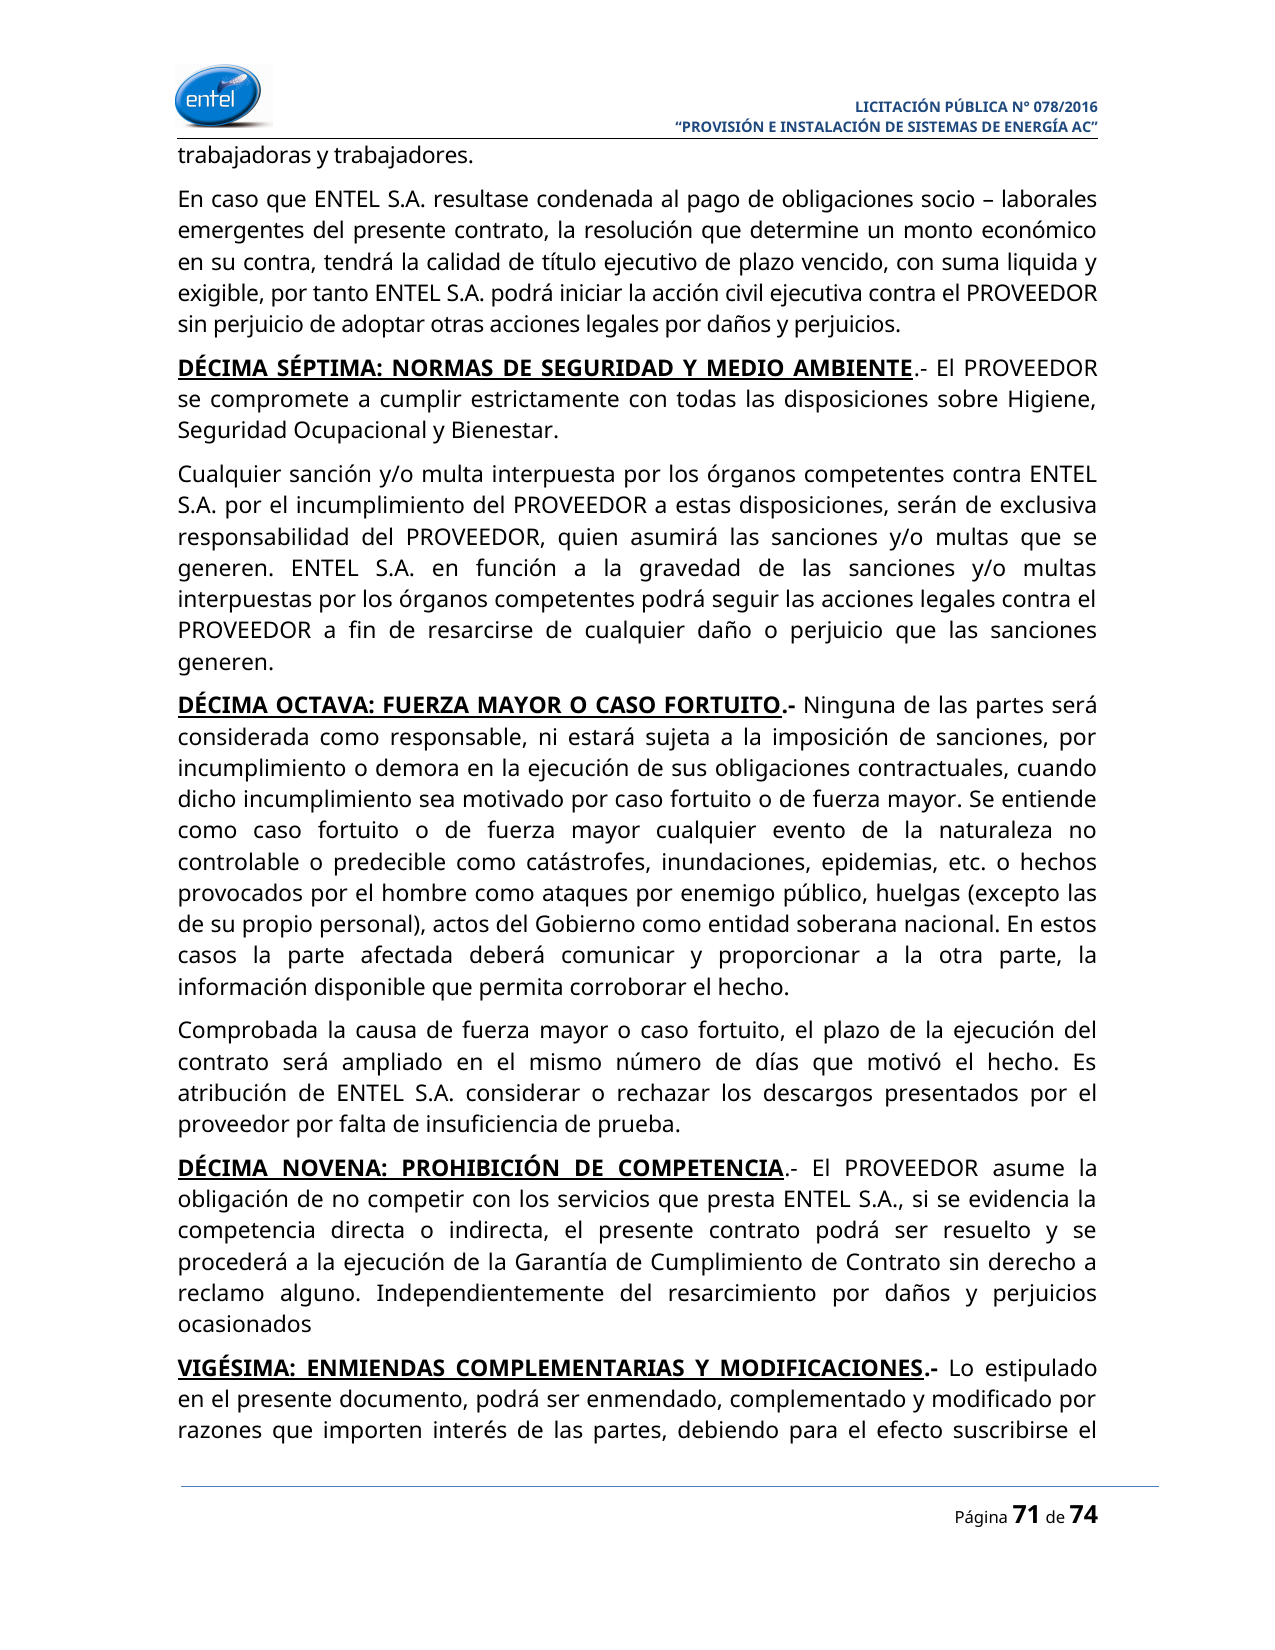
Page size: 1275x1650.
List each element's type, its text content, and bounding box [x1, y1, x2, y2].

text Cualquier sanción y/o multa interpuesta por los órganos competentes contra ENTEL S.A. por el incumplimiento del PROVEEDOR a estas disposiciones, serán de exclusiva responsabilidad del PROVEEDOR, quien asumirá las sanciones y/o multas que se generen. ENTEL S.A. en función a la gravedad de las sanciones y/o multas interpuestas por los órganos competentes podrá seguir las acciones legales contra el PROVEEDOR a fin de resarcirse de cualquier daño o perjuicio que las sanciones generen. [177, 458, 1098, 677]
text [177, 139, 1098, 171]
text Comprobada la causa de fuerza mayor o caso fortuito, el plazo de la ejecución del contrato será ampliado en el mismo número de días que motivó el hecho. Es atribución de ENTEL S.A. considerar o rechazar los descargos presentados por el proveedor por falta de insuficiencia de prueba. [177, 1014, 1098, 1139]
text DÉCIMA SÉPTIMA: NORMAS DE SEGURIDAD Y MEDIO AMBIENTE.- El PROVEEDOR se compromete a cumplir estrictamente con todas las disposiciones sobre Higiene, Seguridad Ocupacional y Bienestar. [177, 352, 1098, 446]
text En caso que ENTEL S.A. resultase condenada al pago de obligaciones socio – laborales emergentes del presente contrato, la resolución que determine un monto económico en su contra, tendrá la calidad de título ejecutivo de plazo vencido, con suma liquida y exigible, por tanto ENTEL S.A. podrá iniciar la acción civil ejecutiva contra el PROVEEDOR sin perjuicio de adoptar otras acciones legales por daños y perjuicios. [177, 183, 1098, 339]
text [177, 1352, 1098, 1446]
text DÉCIMA NOVENA: PROHIBICIÓN DE COMPETENCIA.- El PROVEEDOR asume la obligación de no competir con los servicios que presta ENTEL S.A., si se evidencia la competencia directa o indirecta, el presente contrato podrá ser resuelto y se procederá a la ejecución de la Garantía de Cumplimiento de Contrato sin derecho a reclamo alguno. Independientemente del resarcimiento por daños y perjuicios ocasionados [177, 1152, 1098, 1339]
text DÉCIMA OCTAVA: FUERZA MAYOR O CASO FORTUITO.- Ninguna de las partes será considerada como responsable, ni estará sujeta a la imposición de sanciones, por incumplimiento o demora en la ejecución de sus obligaciones contractuales, cuando dicho incumplimiento sea motivado por caso fortuito o de fuerza mayor. Se entiende como caso fortuito o de fuerza mayor cualquier evento de la naturaleza no controlable o predecible como catástrofes, inundaciones, epidemias, etc. o hechos provocados por el hombre como ataques por enemigo público, huelgas (excepto las de su propio personal), actos del Gobierno como entidad soberana nacional. En estos casos la parte afectada deberá comunicar y proporcionar a la otra parte, la información disponible que permita corroborar el hecho. [177, 689, 1098, 1002]
picture [174, 64, 274, 128]
